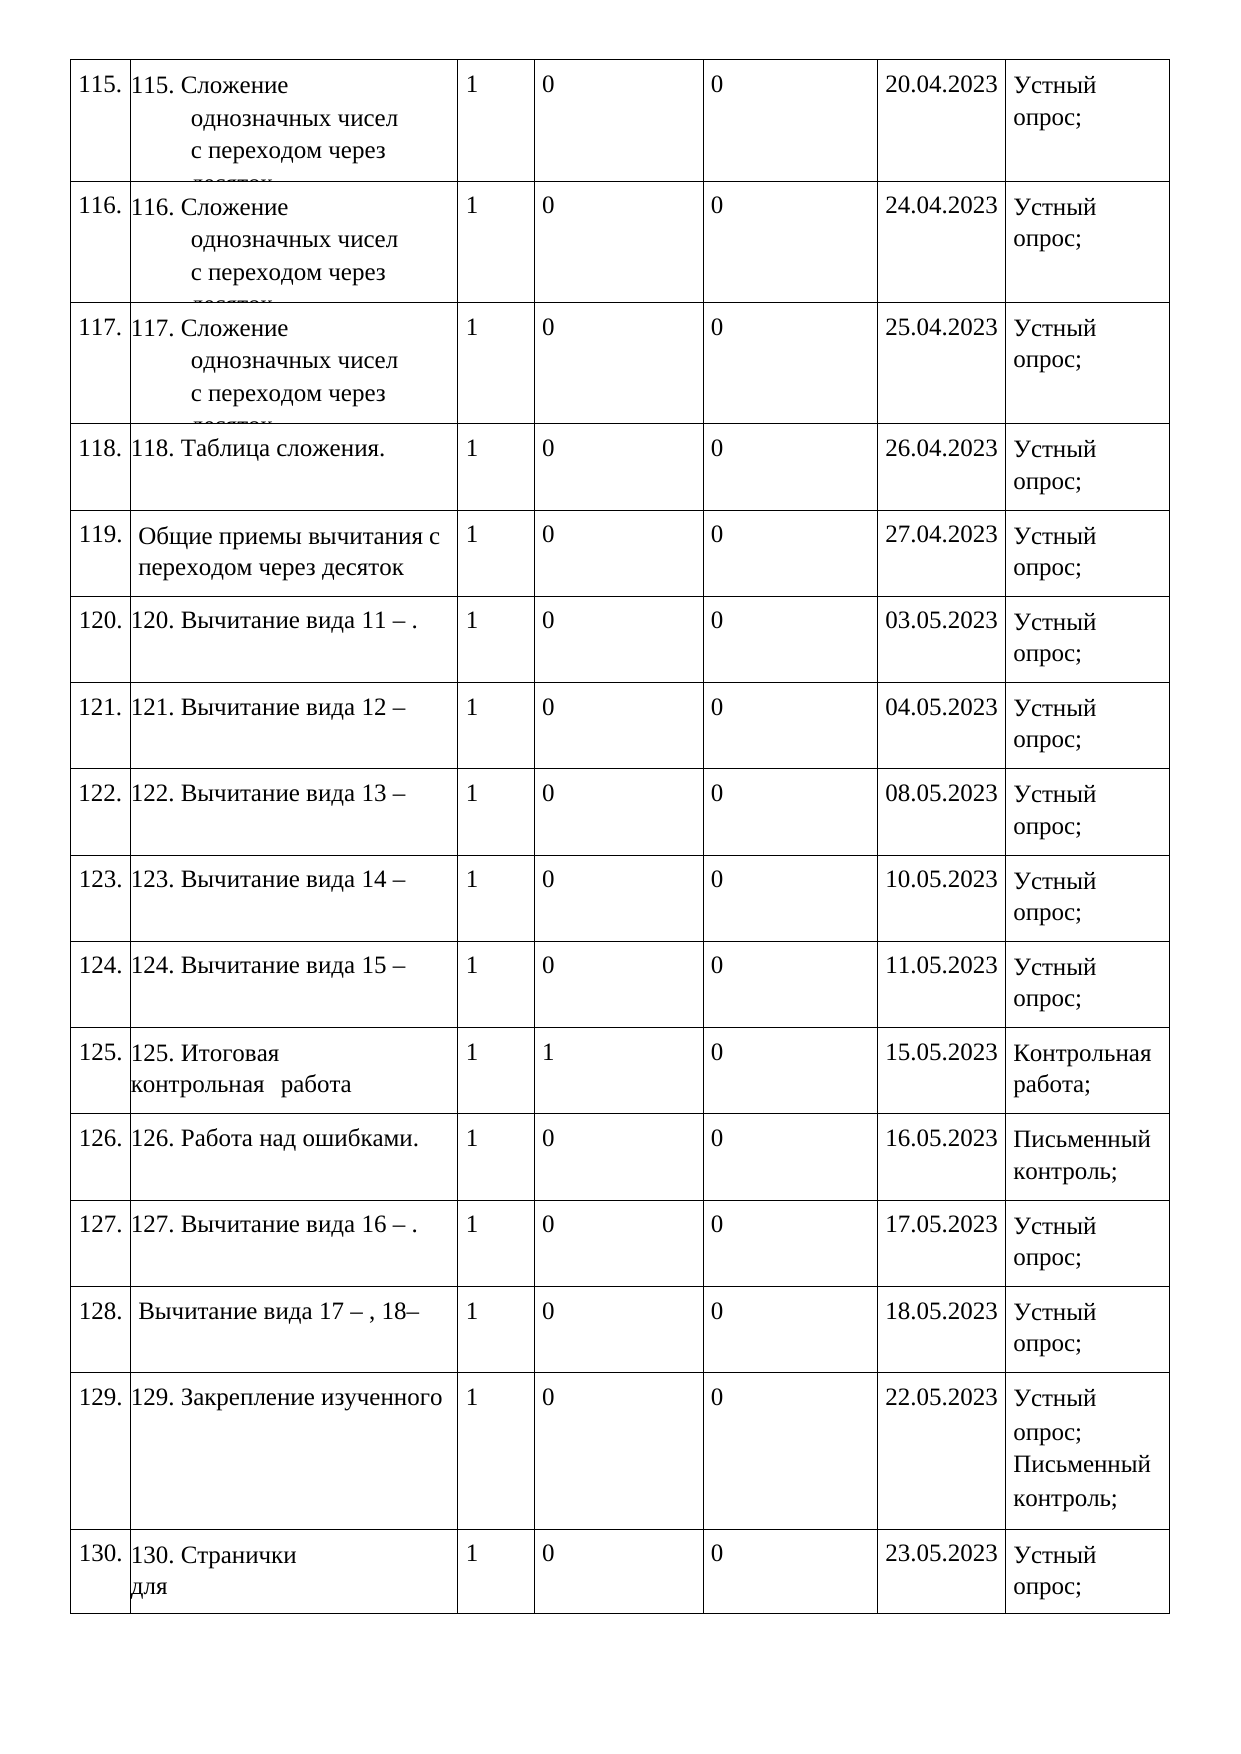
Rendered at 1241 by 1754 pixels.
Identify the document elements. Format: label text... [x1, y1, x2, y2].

table_cell 0 [535, 942, 703, 1027]
table_cell 120. Вычитание вида 11 – . [131, 597, 457, 682]
table_header 115. [71, 60, 130, 181]
table_cell 121. [71, 683, 130, 768]
table_cell Устный опрос; [1006, 942, 1169, 1027]
table_cell 1 [458, 1028, 534, 1113]
table_cell 10.05.2023 [878, 856, 1005, 941]
table_cell 25.04.2023 [878, 303, 1005, 423]
table_cell 15.05.2023 [878, 1028, 1005, 1113]
table_cell 124. [71, 942, 130, 1027]
table_cell 120. [71, 597, 130, 682]
table_header 0 [704, 60, 877, 181]
table_cell Устный опрос; [1006, 597, 1169, 682]
table_cell Устный опрос; [1006, 769, 1169, 854]
table_header 1 [458, 60, 534, 181]
table_cell 116. Сложение однозначных чисел с переходом через десяток [131, 182, 457, 302]
table_cell 1 [458, 424, 534, 509]
table_cell 130. Странички для любознательных [131, 1530, 457, 1613]
table_cell Общие приемы вычитания с переходом через десяток [131, 511, 457, 596]
table_cell 0 [535, 769, 703, 854]
table_cell 0 [535, 683, 703, 768]
table_header 115. Сложение однозначных чисел с переходом через десяток [131, 60, 457, 181]
table_cell 0 [535, 182, 703, 302]
table_cell 0 [704, 1530, 877, 1613]
table_cell 1 [458, 182, 534, 302]
table_header 20.04.2023 [878, 60, 1005, 181]
table_cell 0 [704, 303, 877, 423]
table_cell Контрольная работа; [1006, 1028, 1169, 1113]
table_cell 0 [704, 769, 877, 854]
table_cell 17.05.2023 [878, 1201, 1005, 1286]
table_cell 0 [535, 856, 703, 941]
table_cell 0 [535, 1114, 703, 1200]
table_cell 125. Итоговая контрольная работа [131, 1028, 457, 1113]
table_cell 129. [71, 1373, 130, 1528]
table_cell 26.04.2023 [878, 424, 1005, 509]
table_cell 0 [704, 1201, 877, 1286]
table_cell 27.04.2023 [878, 511, 1005, 596]
table_cell 0 [704, 511, 877, 596]
table_cell Устный опрос; [1006, 511, 1169, 596]
table_cell 0 [704, 424, 877, 509]
table_cell 1 [458, 769, 534, 854]
table_cell 16.05.2023 [878, 1114, 1005, 1200]
table_cell 1 [535, 1028, 703, 1113]
table_cell 0 [535, 1201, 703, 1286]
table_cell 0 [535, 1530, 703, 1613]
table_cell 0 [704, 683, 877, 768]
table_cell 0 [535, 511, 703, 596]
table_cell 1 [458, 1373, 534, 1528]
table_cell 1 [458, 1530, 534, 1613]
table_cell 18.05.2023 [878, 1287, 1005, 1372]
table_cell 08.05.2023 [878, 769, 1005, 854]
table_cell 1 [458, 303, 534, 423]
table_cell 126. [71, 1114, 130, 1200]
table_cell 124. Вычитание вида 15 – [131, 942, 457, 1027]
table_cell 118. [71, 424, 130, 509]
table_cell 117. Сложение однозначных чисел с переходом через десяток [131, 303, 457, 423]
table_cell 04.05.2023 [878, 683, 1005, 768]
table_cell 127. Вычитание вида 16 – . [131, 1201, 457, 1286]
table_cell Устный опрос; [1006, 303, 1169, 423]
table_cell 123. [71, 856, 130, 941]
table_cell 116. [71, 182, 130, 302]
table_cell Вычитание вида 17 – , 18– [131, 1287, 457, 1372]
table_cell Устный опрос; [1006, 182, 1169, 302]
table_cell 0 [535, 1287, 703, 1372]
table_header Устный опрос; [1006, 60, 1169, 181]
table_header 0 [535, 60, 703, 181]
table_cell 126. Работа над ошибками. [131, 1114, 457, 1200]
table_cell 1 [458, 856, 534, 941]
table_cell 0 [704, 597, 877, 682]
table_cell 1 [458, 1201, 534, 1286]
table_cell 121. Вычитание вида 12 – [131, 683, 457, 768]
table_cell 0 [535, 1373, 703, 1528]
table_cell 118. Таблица сложения. [131, 424, 457, 509]
table_cell 130. [71, 1530, 130, 1613]
table_cell 1 [458, 1114, 534, 1200]
table_cell Устный опрос; [1006, 1287, 1169, 1372]
table_cell 1 [458, 683, 534, 768]
table_cell 0 [535, 424, 703, 509]
table_cell Устный опрос; [1006, 856, 1169, 941]
table_cell 0 [535, 597, 703, 682]
table_cell Устный опрос; Письменный контроль; [1006, 1373, 1169, 1528]
table_cell 0 [704, 856, 877, 941]
table_cell 22.05.2023 [878, 1373, 1005, 1528]
table_cell 122. [71, 769, 130, 854]
table_cell Письменный контроль; [1006, 1114, 1169, 1200]
table_cell 24.04.2023 [878, 182, 1005, 302]
table_cell 122. Вычитание вида 13 – [131, 769, 457, 854]
table_cell Устный опрос; [1006, 1201, 1169, 1286]
table_cell 1 [458, 1287, 534, 1372]
table_cell 03.05.2023 [878, 597, 1005, 682]
table_cell 0 [704, 1028, 877, 1113]
table_cell Устный опрос; [1006, 683, 1169, 768]
table_cell 125. [71, 1028, 130, 1113]
table_cell 127. [71, 1201, 130, 1286]
table_cell Устный опрос; [1006, 1530, 1169, 1613]
table_cell 23.05.2023 [878, 1530, 1005, 1613]
table_cell 0 [704, 1373, 877, 1528]
table_cell 0 [704, 942, 877, 1027]
table_cell 123. Вычитание вида 14 – [131, 856, 457, 941]
table_cell 119. [71, 511, 130, 596]
table_cell 117. [71, 303, 130, 423]
table_cell 11.05.2023 [878, 942, 1005, 1027]
table_cell 0 [535, 303, 703, 423]
table_cell 0 [704, 1114, 877, 1200]
table_cell 128. [71, 1287, 130, 1372]
table_cell Устный опрос; [1006, 424, 1169, 509]
table_cell 1 [458, 511, 534, 596]
table_cell 0 [704, 1287, 877, 1372]
table_cell 1 [458, 942, 534, 1027]
table_cell 129. Закрепление изученного [131, 1373, 457, 1528]
table_cell 0 [704, 182, 877, 302]
table_cell 1 [458, 597, 534, 682]
